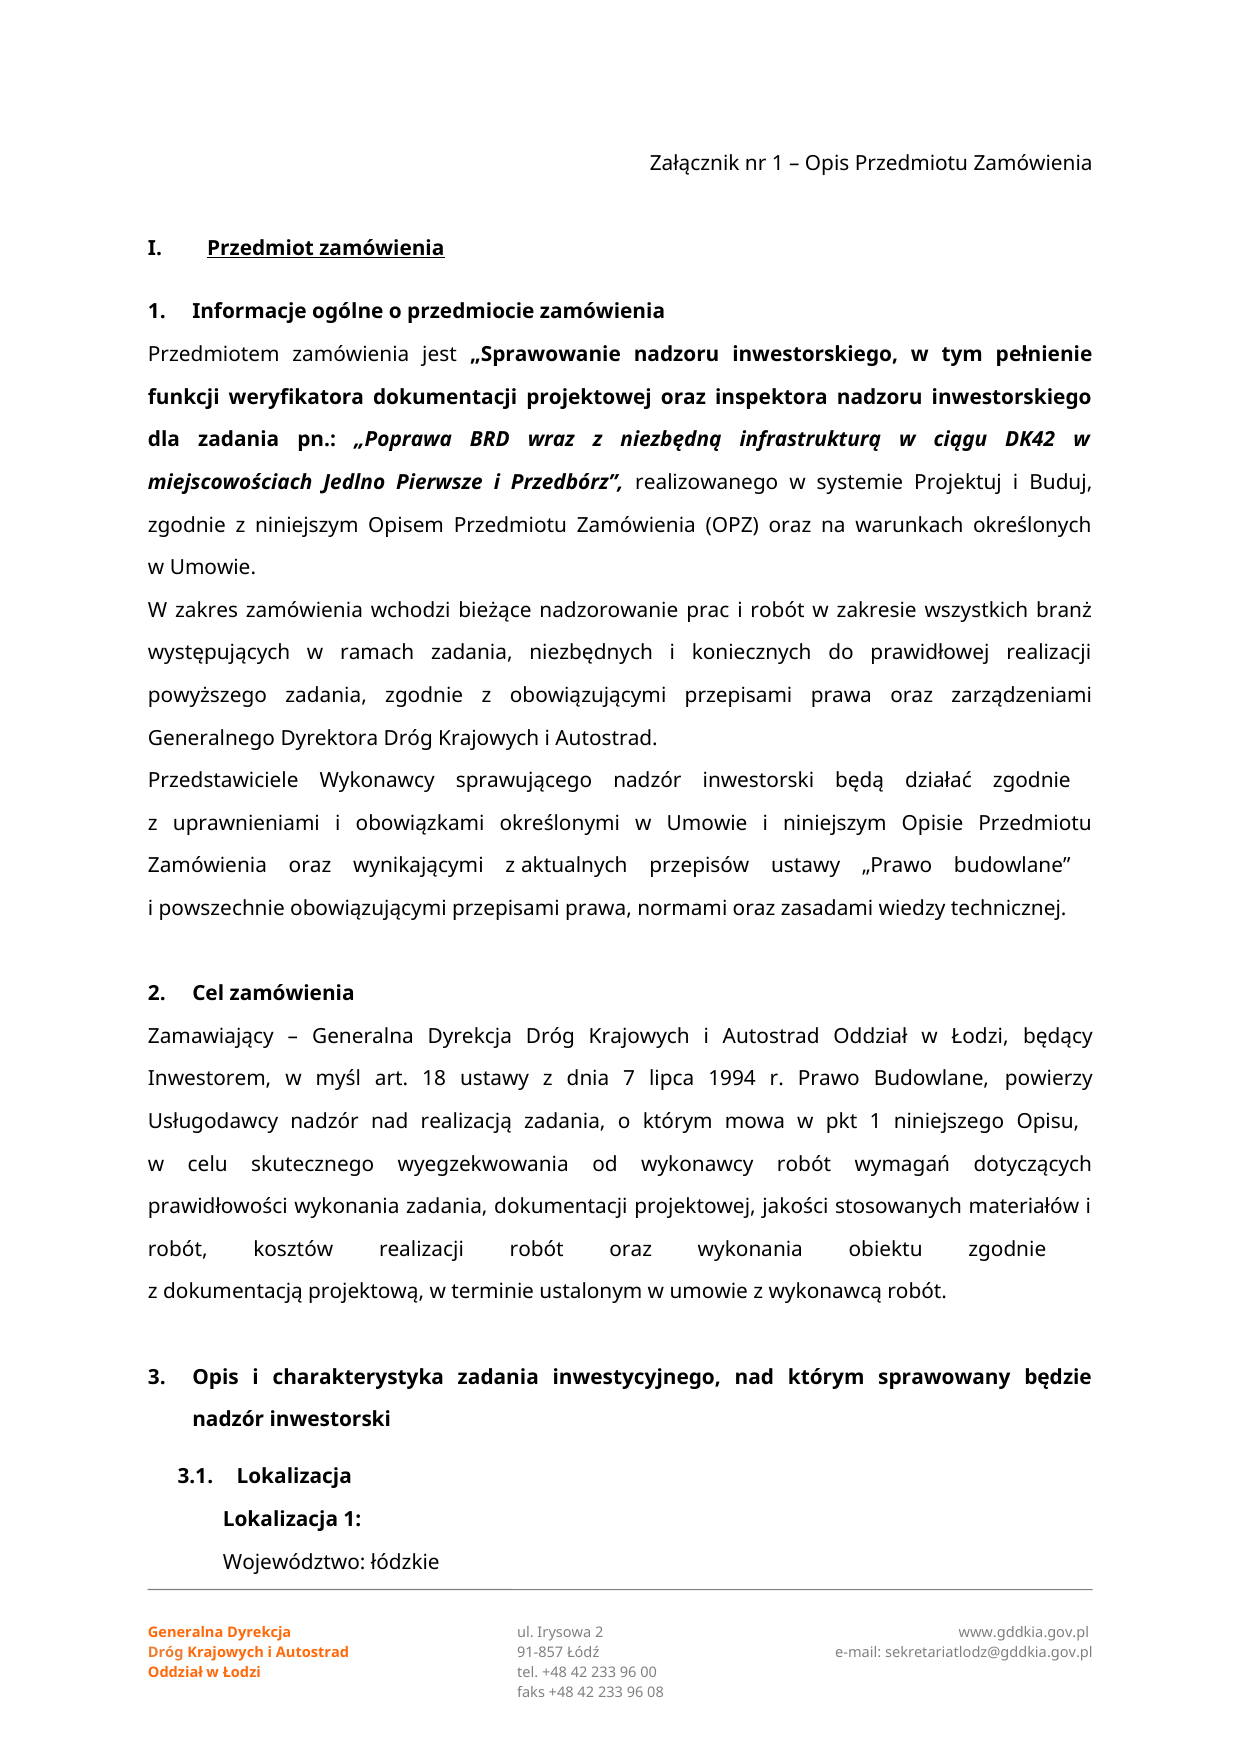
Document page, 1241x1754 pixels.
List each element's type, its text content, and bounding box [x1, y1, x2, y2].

text Przedstawiciele Wykonawcy sprawującego nadzór inwestorski będą działać zgodnie z uprawnieniami i obowiązkami określonymi w Umowie i niniejszym Opisie Przedmiotu Zamówienia oraz wynikającymi z aktualnych przepisów ustawy „Prawo budowlane” i powszechnie obowiązującymi przepisami prawa, normami oraz zasadami wiedzy technicznej. [148, 765, 1093, 922]
list Cel zamówienia [148, 978, 1093, 1007]
subtitle Informacje ogólne o przedmiocie zamówienia [148, 297, 1093, 325]
list Przedmiot zamówienia [148, 233, 1093, 261]
subtitle Lokalizacja [177, 1462, 1093, 1490]
list Województwo: łódzkie [223, 1547, 1093, 1575]
text Przedmiotem zamówienia jest „Sprawowanie nadzoru inwestorskiego, w tym pełnienie funkcji weryfikatora dokumentacji projektowej oraz inspektora nadzoru inwestorskiego dla zadania pn.: „Poprawa BRD wraz z niezbędną infrastrukturą w ciągu DK42 w miejscowościach Jedlno Pierwsze i Przedbórz”, realizowanego w systemie Projektuj i Buduj, zgodnie z niniejszym Opisem Przedmiotu Zamówienia (OPZ) oraz na warunkach określonych w Umowie. [148, 339, 1093, 581]
text Zamawiający – Generalna Dyrekcja Dróg Krajowych i Autostrad Oddział w Łodzi, będący Inwestorem, w myśl art. 18 ustawy z dnia 7 lipca 1994 r. Prawo Budowlane, powierzy Usługodawcy nadzór nad realizacją zadania, o którym mowa w pkt 1 niniejszego Opisu, w celu skutecznego wyegzekwowania od wykonawcy robót wymagań dotyczących prawidłowości wykonania zadania, dokumentacji projektowej, jakości stosowanych materiałów i robót, kosztów realizacji robót oraz wykonania obiektu zgodnie z dokumentacją projektową, w terminie ustalonym w umowie z wykonawcą robót. [148, 1021, 1093, 1305]
text W zakres zamówienia wchodzi bieżące nadzorowanie prac i robót w zakresie wszystkich branż występujących w ramach zadania, niezbędnych i koniecznych do prawidłowej realizacji powyższego zadania, zgodnie z obowiązującymi przepisami prawa oraz zarządzeniami Generalnego Dyrektora Dróg Krajowych i Autostrad. [148, 595, 1093, 751]
subtitle Opis i charakterystyka zadania inwestycyjnego, nad którym sprawowany będzie nadzór inwestorski [148, 1362, 1093, 1433]
text Załącznik nr 1 – Opis Przedmiotu Zamówienia [148, 148, 1093, 176]
list Lokalizacja 1: [223, 1504, 1093, 1533]
